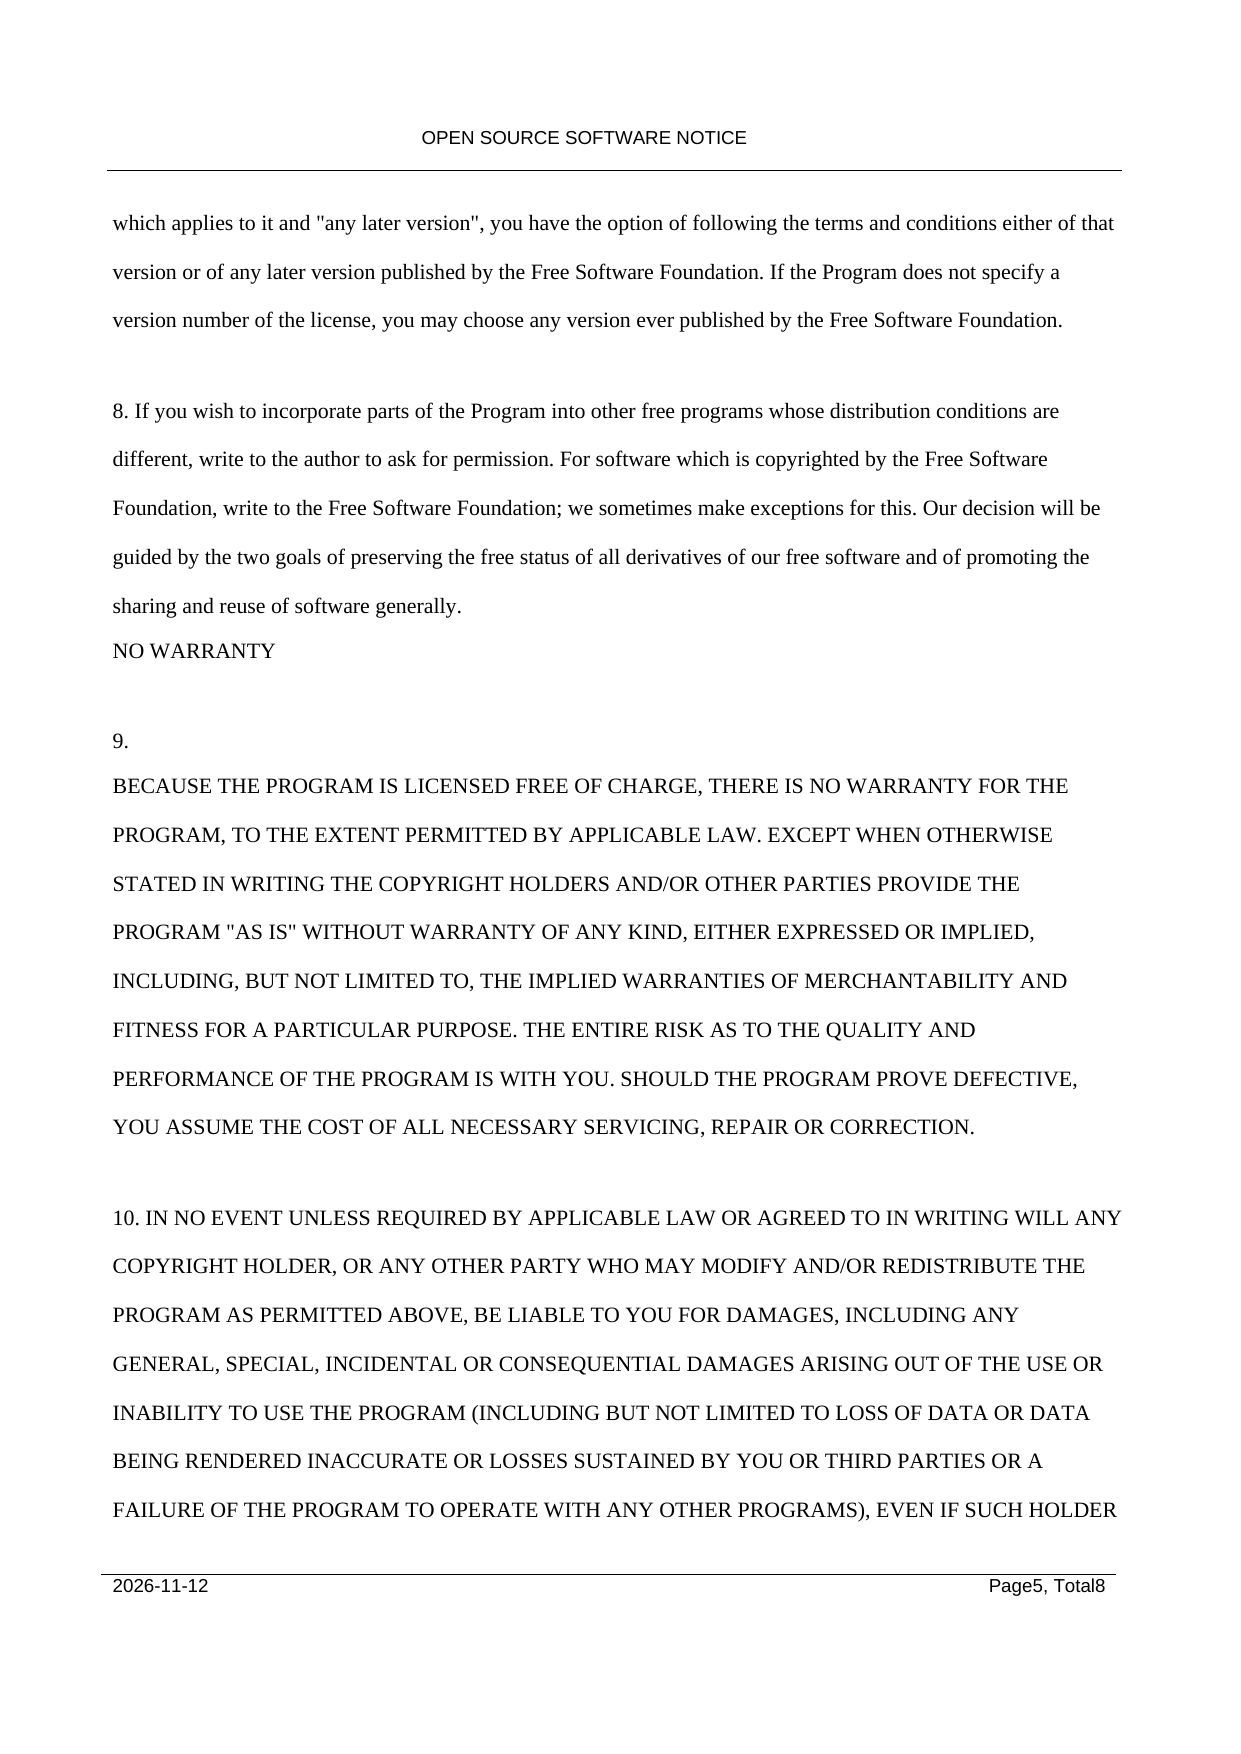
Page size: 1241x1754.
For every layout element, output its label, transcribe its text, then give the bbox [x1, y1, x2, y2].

text NO WARRANTY [112, 634, 1128, 667]
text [112, 206, 1128, 336]
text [112, 1201, 1128, 1526]
text 9. [112, 724, 1128, 757]
text 8. If you wish to incorporate parts of the Program into other free programs whose distribution conditions are different, write to the author to ask for permission. For software which is copyrighted by the Free Software Foundation, write to the Free Software Foundation; we sometimes make exceptions for this. Our decision will be guided by the two goals of preserving the free status of all derivatives of our free software and of promoting the sharing and reuse of software generally. [112, 394, 1128, 622]
text BECAUSE THE PROGRAM IS LICENSED FREE OF CHARGE, THERE IS NO WARRANTY FOR THE PROGRAM, TO THE EXTENT PERMITTED BY APPLICABLE LAW. EXCEPT WHEN OTHERWISE STATED IN WRITING THE COPYRIGHT HOLDERS AND/OR OTHER PARTIES PROVIDE THE PROGRAM "AS IS" WITHOUT WARRANTY OF ANY KIND, EITHER EXPRESSED OR IMPLIED, INCLUDING, BUT NOT LIMITED TO, THE IMPLIED WARRANTIES OF MERCHANTABILITY AND FITNESS FOR A PARTICULAR PURPOSE. THE ENTIRE RISK AS TO THE QUALITY AND PERFORMANCE OF THE PROGRAM IS WITH YOU. SHOULD THE PROGRAM PROVE DEFECTIVE, YOU ASSUME THE COST OF ALL NECESSARY SERVICING, REPAIR OR CORRECTION. [112, 769, 1128, 1143]
